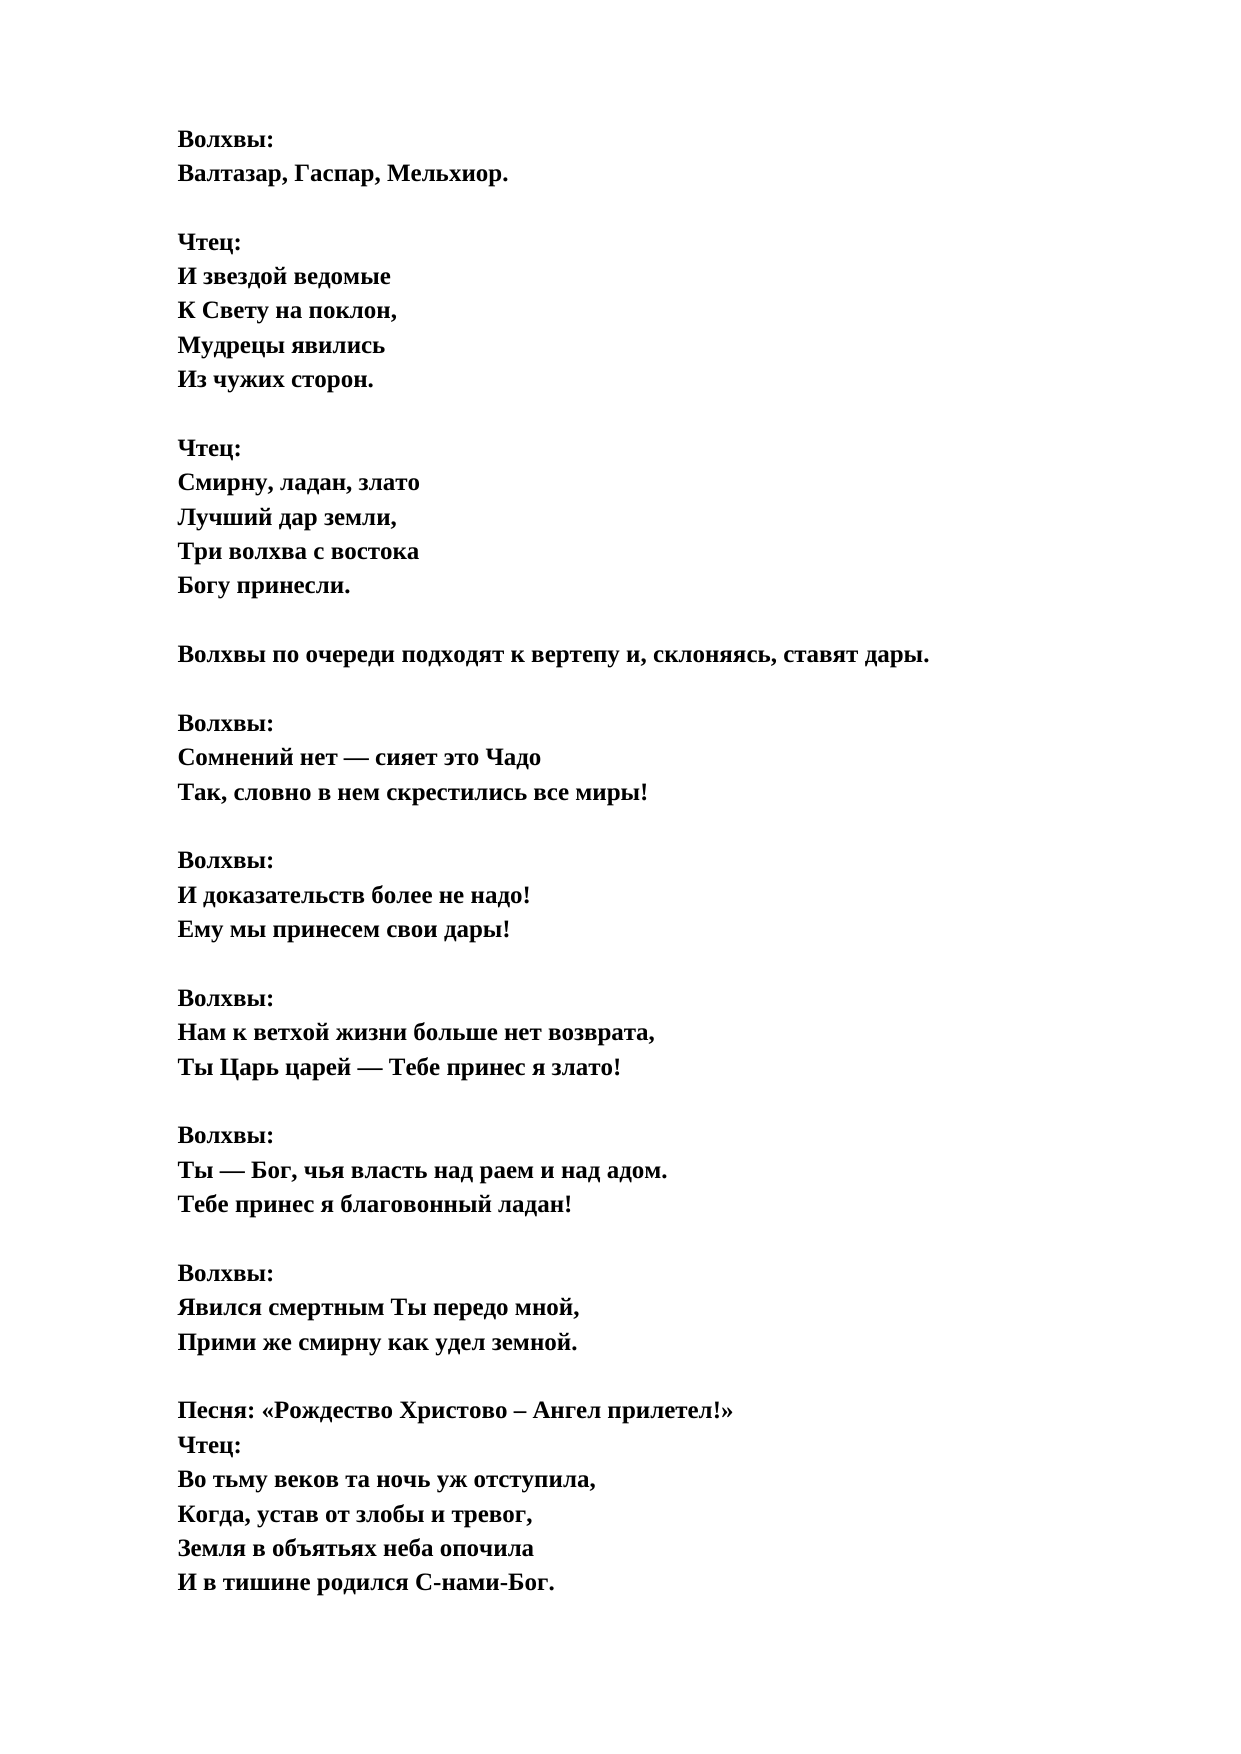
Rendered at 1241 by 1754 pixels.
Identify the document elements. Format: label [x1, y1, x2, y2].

text [177, 118, 1152, 1631]
